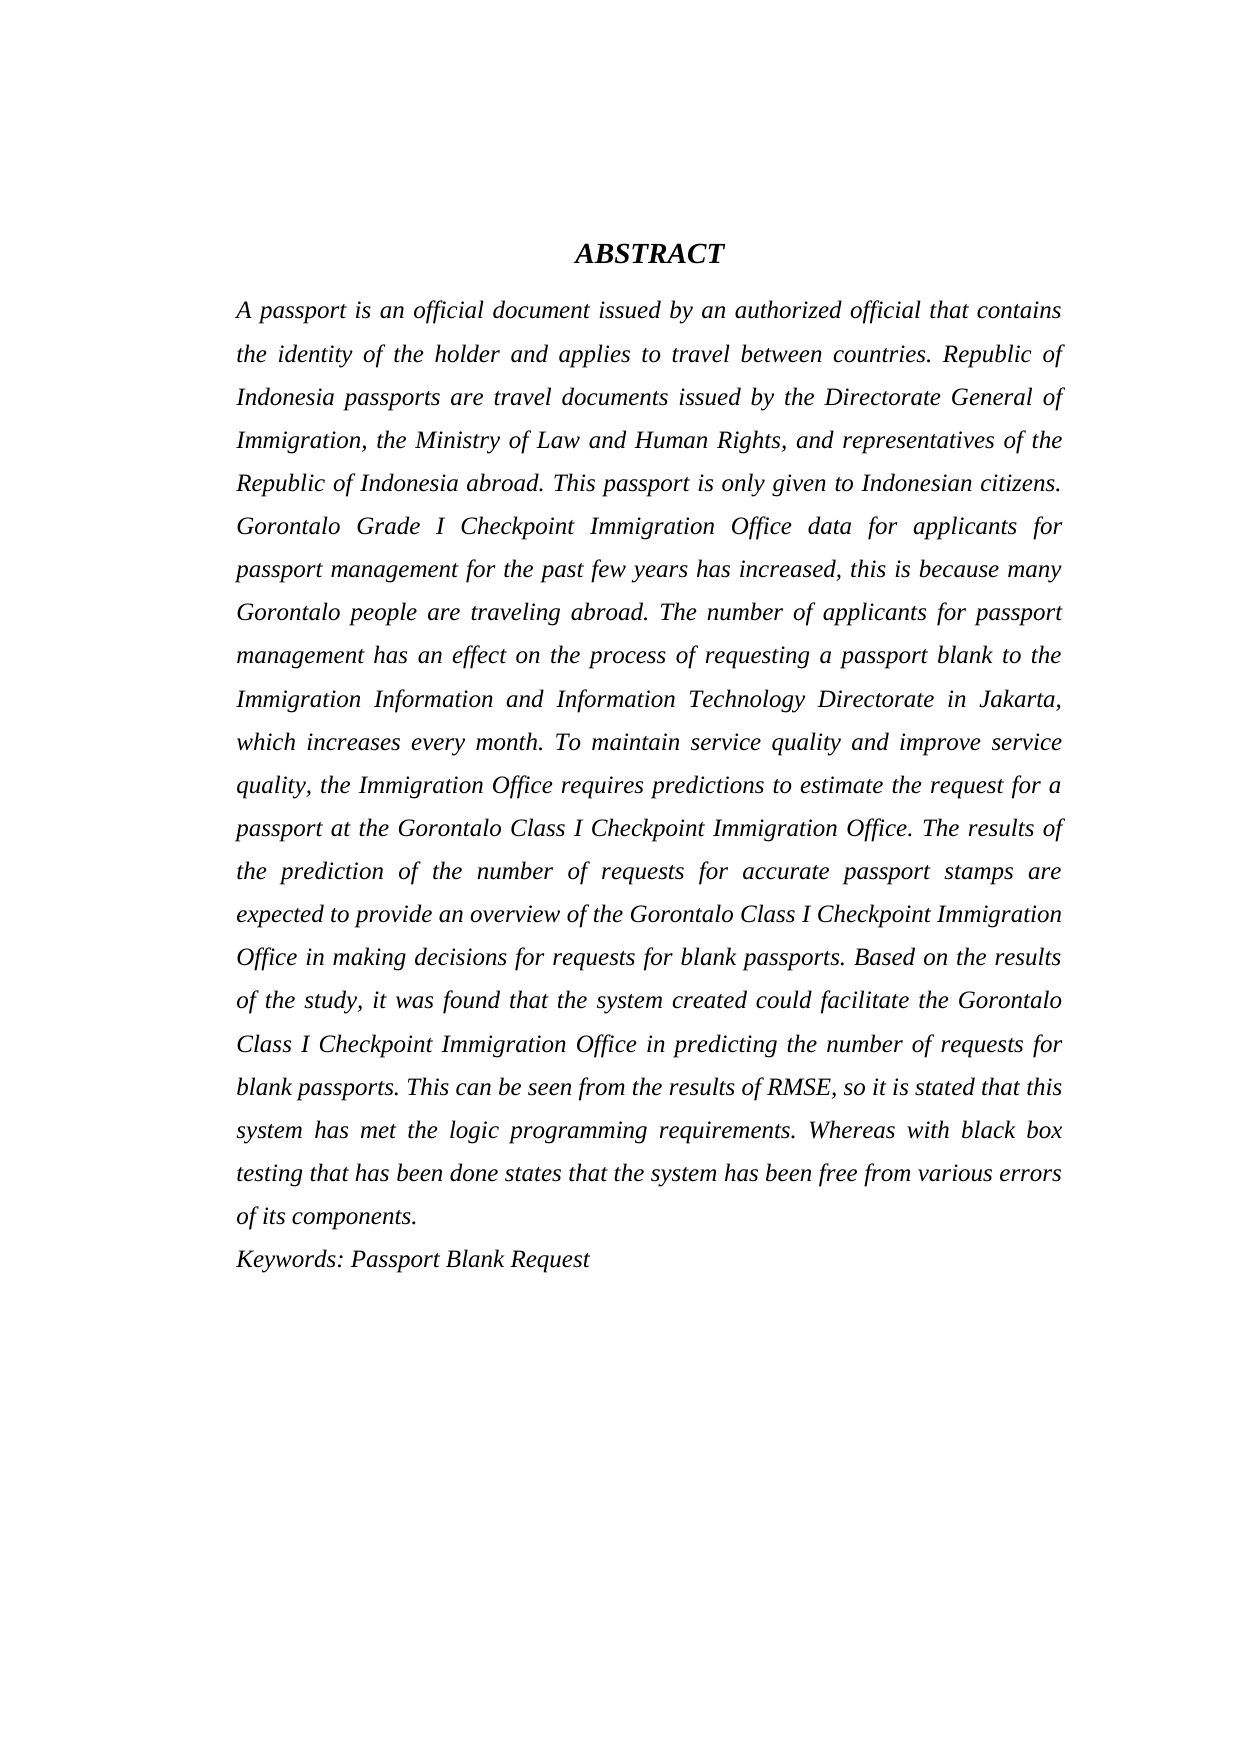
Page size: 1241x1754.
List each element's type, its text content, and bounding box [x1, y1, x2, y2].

text A passport is an official document issued by an authorized official that contains the identity of the holder and applies to travel between countries. Republic of Indonesia passports are travel documents issued by the Directorate General of Immigration, the Ministry of Law and Human Rights, and representatives of the Republic of Indonesia abroad. This passport is only given to Indonesian citizens. Gorontalo Grade I Checkpoint Immigration Office data for applicants for passport management for the past few years has increased, this is because many Gorontalo people are traveling abroad. The number of applicants for passport management has an effect on the process of requesting a passport blank to the Immigration Information and Information Technology Directorate in Jakarta, which increases every month. To maintain service quality and improve service quality, the Immigration Office requires predictions to estimate the request for a passport at the Gorontalo Class I Checkpoint Immigration Office. The results of the prediction of the number of requests for accurate passport stamps are expected to provide an overview of the Gorontalo Class I Checkpoint Immigration Office in making decisions for requests for blank passports. Based on the results of the study, it was found that the system created could facilitate the Gorontalo Class I Checkpoint Immigration Office in predicting the number of requests for blank passports. This can be seen from the results of RMSE, so it is stated that this system has met the logic programming requirements. Whereas with black box testing that has been done states that the system has been free from various errors of its components. [236, 296, 1063, 1230]
text Keywords: Passport Blank Request [236, 1244, 1063, 1273]
text ABSTRACT [236, 236, 1063, 270]
